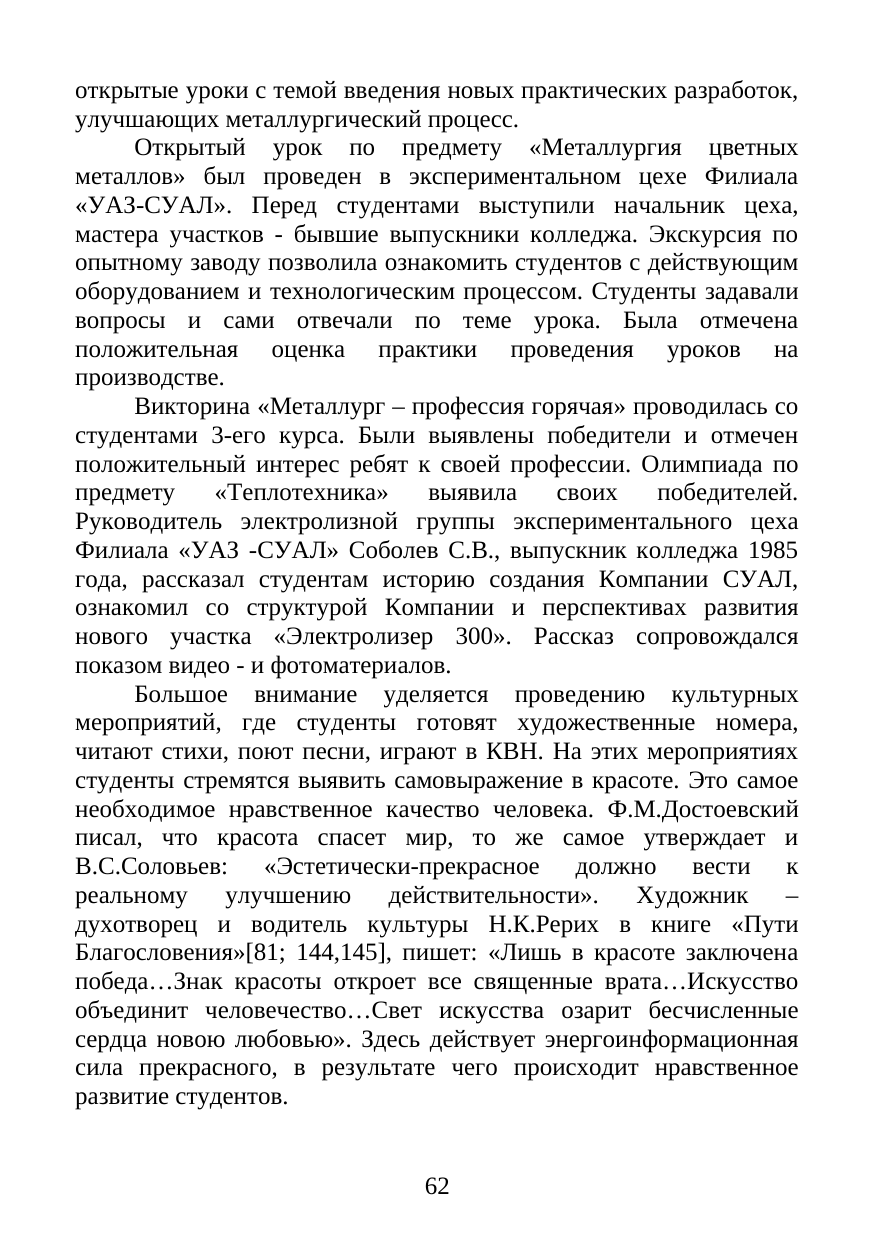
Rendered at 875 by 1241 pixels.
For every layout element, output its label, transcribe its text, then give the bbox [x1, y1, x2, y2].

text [75, 75, 799, 132]
text Большое внимание уделяется проведению культурных мероприятий, где студенты готовят художественные номера, читают стихи, поют песни, играют в КВН. На этих мероприятиях студенты стремятся выявить самовыражение в красоте. Это самое необходимое нравственное качество человека. Ф.М.Достоевский писал, что красота спасет мир, то же самое утверждает и В.С.Соловьев: «Эстетически-прекрасное должно вести к реальному улучшению действительности». Художник – духотворец и водитель культуры Н.К.Рерих в книге «Пути Благословения»[81; 144,145], пишет: «Лишь в красоте заключена победа…Знак красоты откроет все священные врата…Искусство объединит человечество…Свет искусства озарит бесчисленные сердца новою любовью». Здесь действует энергоинформационная сила прекрасного, в результате чего происходит нравственное развитие студентов. [75, 679, 799, 1110]
text Викторина «Металлург – профессия горячая» проводилась со студентами 3-его курса. Были выявлены победители и отмечен положительный интерес ребят к своей профессии. Олимпиада по предмету «Теплотехника» выявила своих победителей. Руководитель электролизной группы экспериментального цеха Филиала «УАЗ -СУАЛ» Соболев С.В., выпускник колледжа 1985 года, рассказал студентам историю создания Компании СУАЛ, ознакомил со структурой Компании и перспективах развития нового участка «Электролизер 300». Рассказ сопровождался показом видео - и фотоматериалов. [75, 391, 799, 679]
text Открытый урок по предмету «Металлургия цветных металлов» был проведен в экспериментальном цехе Филиала «УАЗ-СУАЛ». Перед студентами выступили начальник цеха, мастера участков - бывшие выпускники колледжа. Экскурсия по опытному заводу позволила ознакомить студентов с действующим оборудованием и технологическим процессом. Студенты задавали вопросы и сами отвечали по теме урока. Была отмечена положительная оценка практики проведения уроков на производстве. [75, 132, 799, 391]
